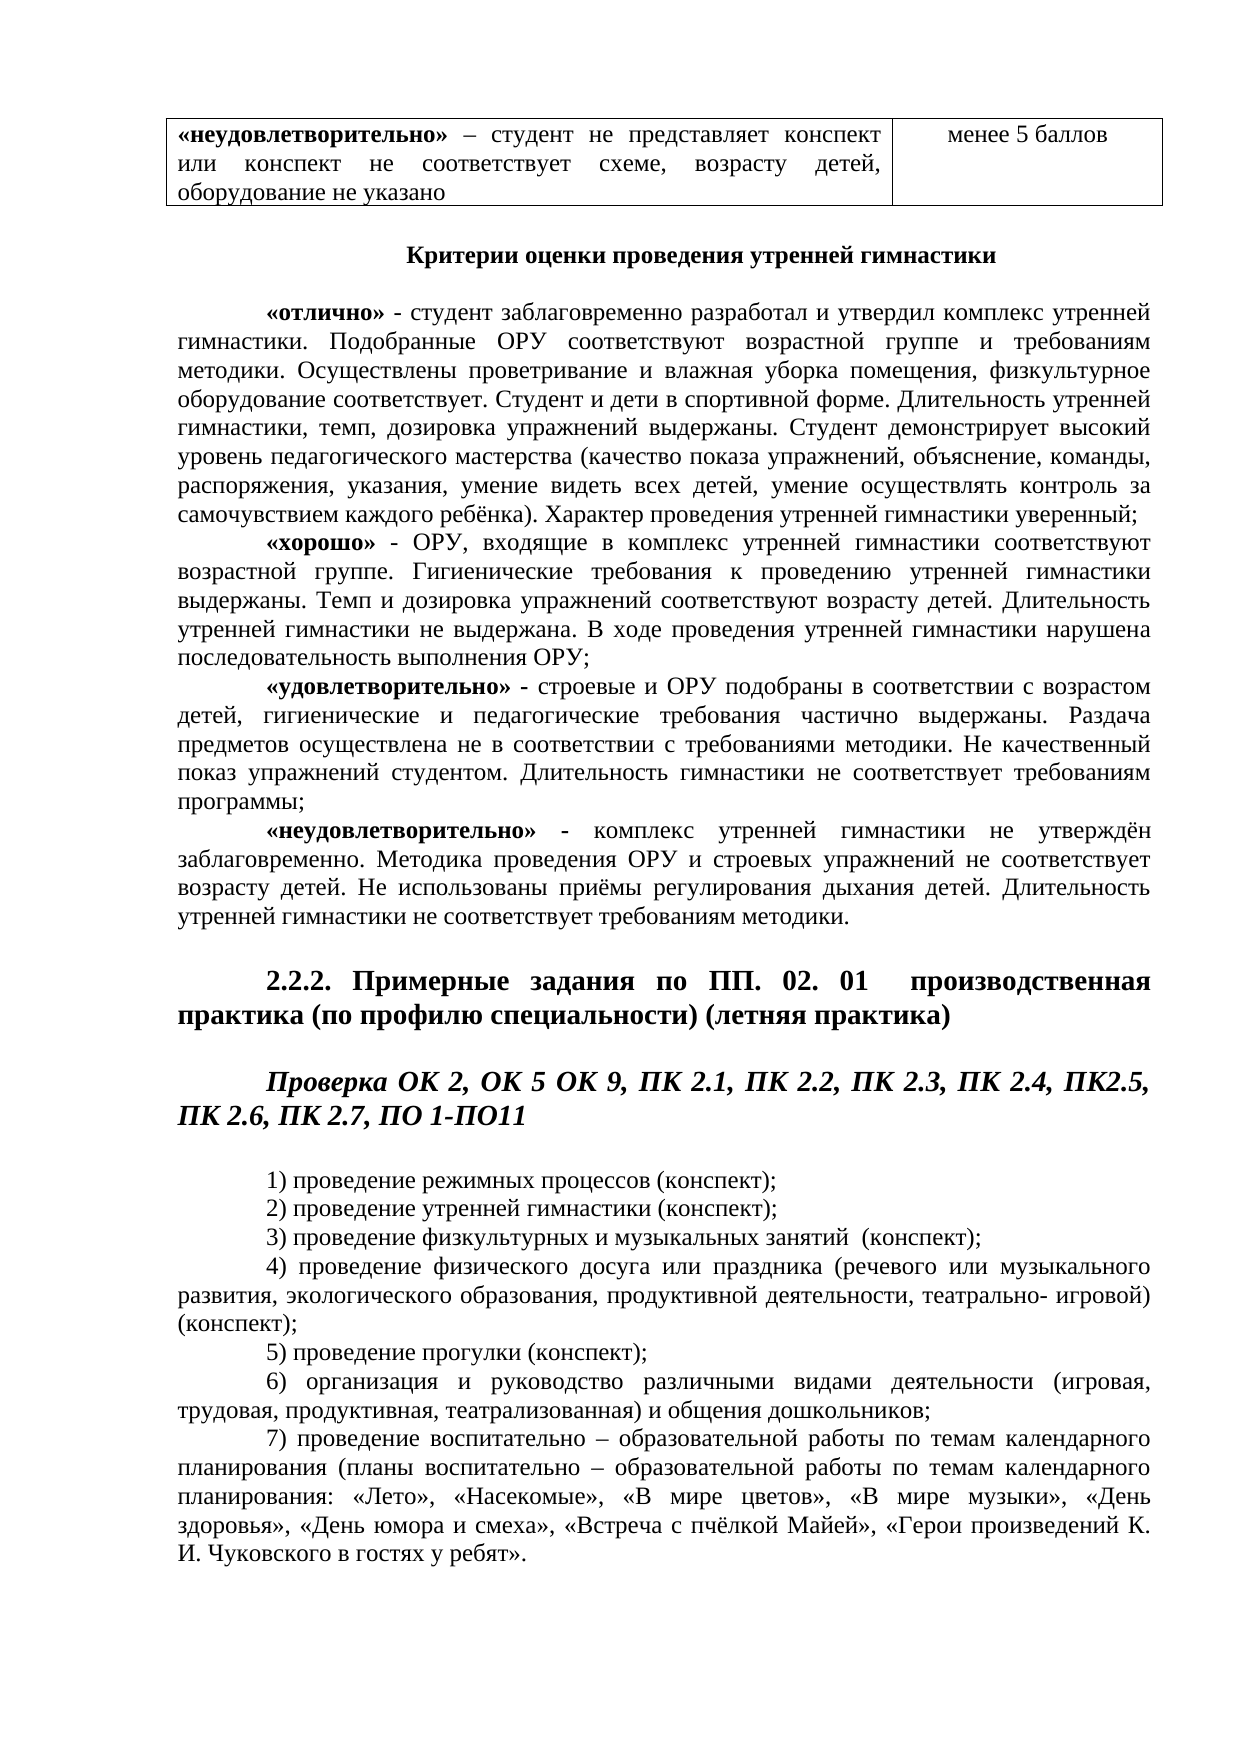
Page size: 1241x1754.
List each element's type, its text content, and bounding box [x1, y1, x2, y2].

table_cell «неудовлетворительно» – студент не представляет конспект или конспект не соответствует схеме, возрасту детей, оборудование не указано [167, 119, 892, 205]
text «хорошо» - ОРУ, входящие в комплекс утренней гимнастики соответствуют возрастной группе. Гигиенические требования к проведению утренней гимнастики выдержаны. Темп и дозировка упражнений соответствуют возрасту детей. Длительность утренней гимнастики не выдержана. В ходе проведения утренней гимнастики нарушена последовательность выполнения ОРУ; [177, 527, 1152, 671]
text 2) проведение утренней гимнастики (конспект); [177, 1193, 1152, 1222]
text Критерии оценки проведения утренней гимнастики [177, 240, 1152, 269]
text 1) проведение режимных процессов (конспект); [177, 1165, 1152, 1193]
text «удовлетворительно» - строевые и ОРУ подобраны в соответствии с возрастом детей, гигиенические и педагогические требования частично выдержаны. Раздача предметов осуществлена не в соответствии с требованиями методики. Не качественный показ упражнений студентом. Длительность гимнастики не соответствует требованиям программы; [177, 671, 1152, 815]
text 7) проведение воспитательно – образовательной работы по темам календарного планирования (планы воспитательно – образовательной работы по темам календарного планирования: «Лето», «Насекомые», «В мире цветов», «В мире музыки», «День здоровья», «День юмора и смеха», «Встреча с пчёлкой Майей», «Герои произведений К. И. Чуковского в гостях у ребят». [177, 1423, 1152, 1567]
text 4) проведение физического досуга или праздника (речевого или музыкального развития, экологического образования, продуктивной деятельности, театрально- игровой) (конспект); [177, 1251, 1152, 1337]
table_cell менее 5 баллов [893, 119, 1162, 205]
text 2.2.2. Примерные задания по ПП. 02. 01 производственная практика (по профилю специальности) (летняя практика) [177, 963, 1152, 1031]
text «отлично» - студент заблаговременно разработал и утвердил комплекс утренней гимнастики. Подобранные ОРУ соответствуют возрастной группе и требованиям методики. Осуществлены проветривание и влажная уборка помещения, физкультурное оборудование соответствует. Студент и дети в спортивной форме. Длительность утренней гимнастики, темп, дозировка упражнений выдержаны. Студент демонстрирует высокий уровень педагогического мастерства (качество показа упражнений, объяснение, команды, распоряжения, указания, умение видеть всех детей, умение осуществлять контроль за самочувствием каждого ребёнка). Характер проведения утренней гимнастики уверенный; [177, 297, 1152, 527]
text Проверка ОК 2, ОК 5 ОК 9, ПК 2.1, ПК 2.2, ПК 2.3, ПК 2.4, ПК2.5, ПК 2.6, ПК 2.7, ПО 1-ПО11 [177, 1064, 1152, 1131]
text «неудовлетворительно» - комплекс утренней гимнастики не утверждён заблаговременно. Методика проведения ОРУ и строевых упражнений не соответствует возрасту детей. Не использованы приёмы регулирования дыхания детей. Длительность утренней гимнастики не соответствует требованиям методики. [177, 815, 1152, 930]
text 6) организация и руководство различными видами деятельности (игровая, трудовая, продуктивная, театрализованная) и общения дошкольников; [177, 1366, 1152, 1423]
text 3) проведение физкультурных и музыкальных занятий (конспект); [177, 1222, 1152, 1251]
text 5) проведение прогулки (конспект); [177, 1337, 1152, 1366]
